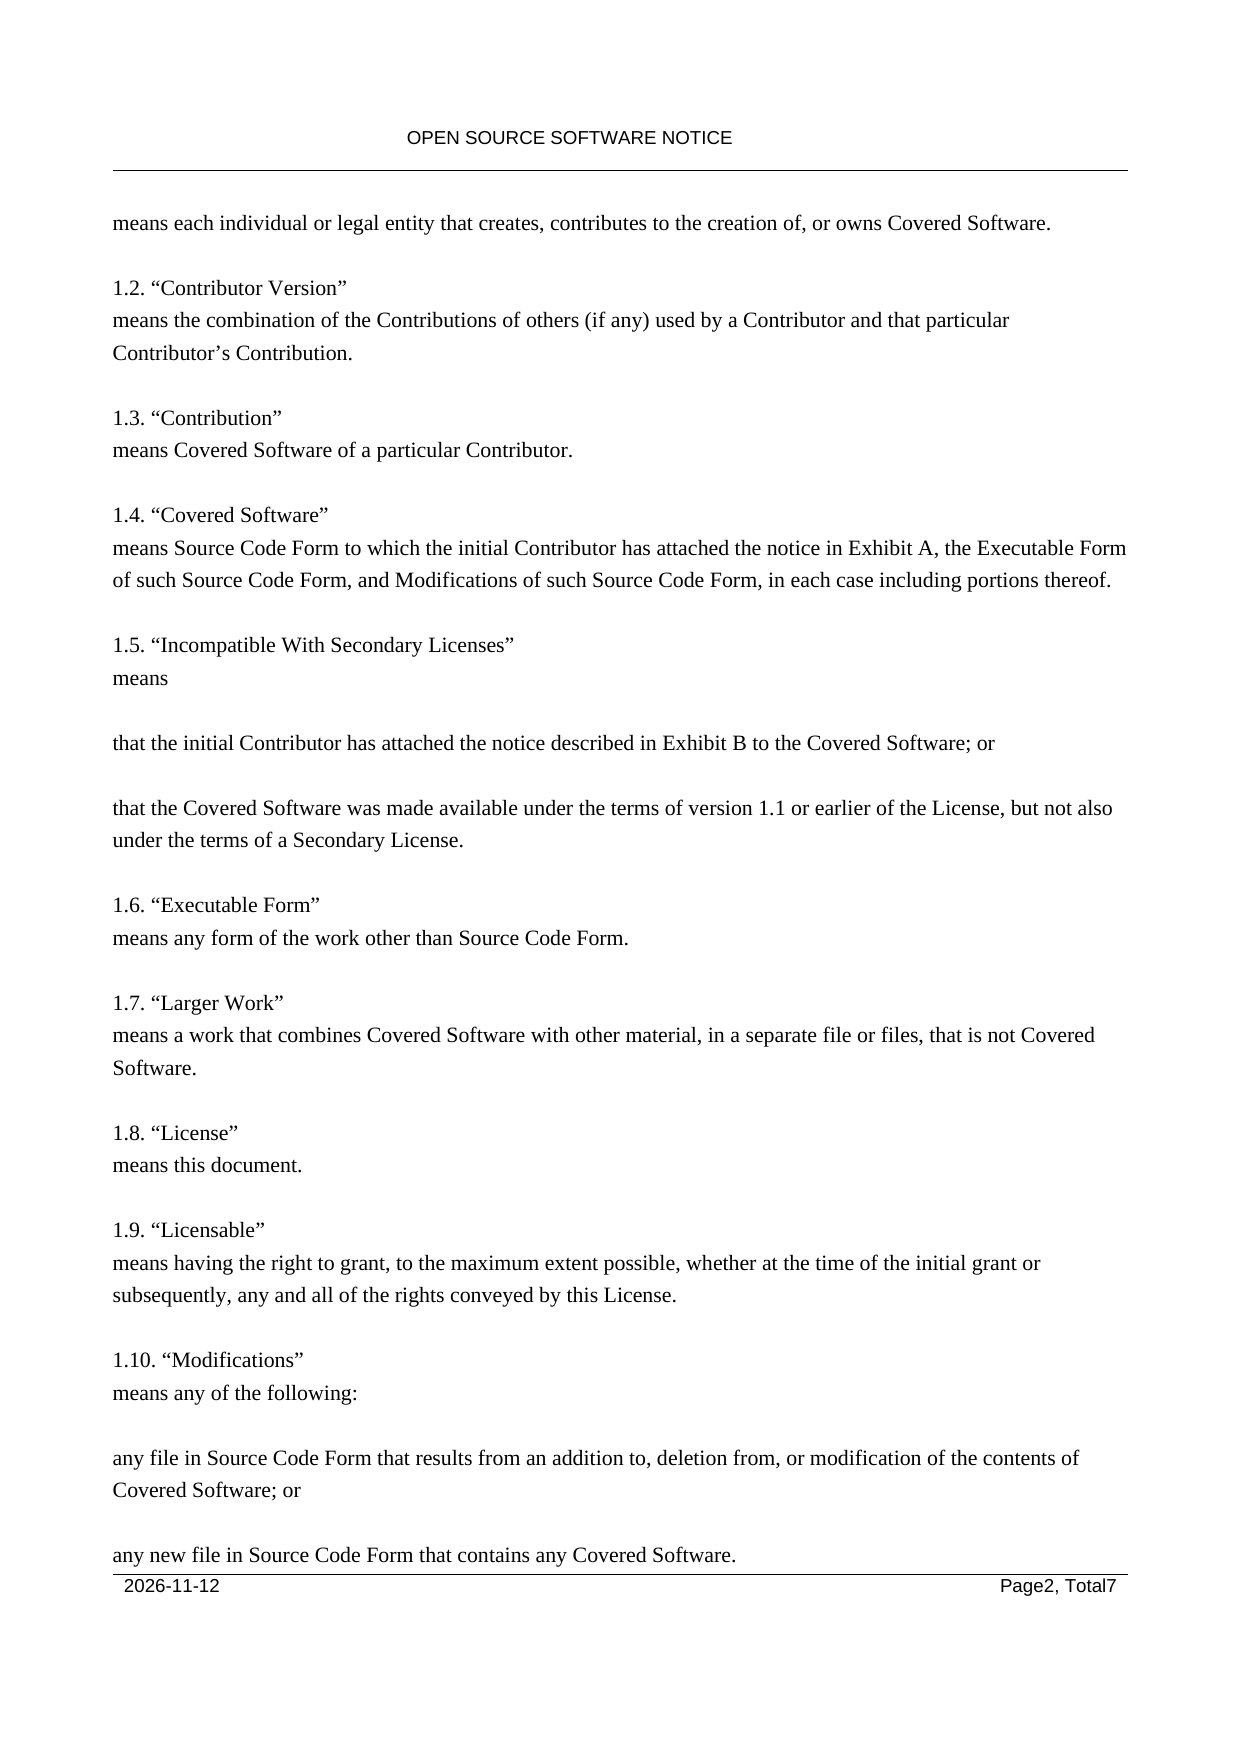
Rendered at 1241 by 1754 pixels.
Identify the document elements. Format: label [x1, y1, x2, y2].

text [112, 206, 1128, 1571]
